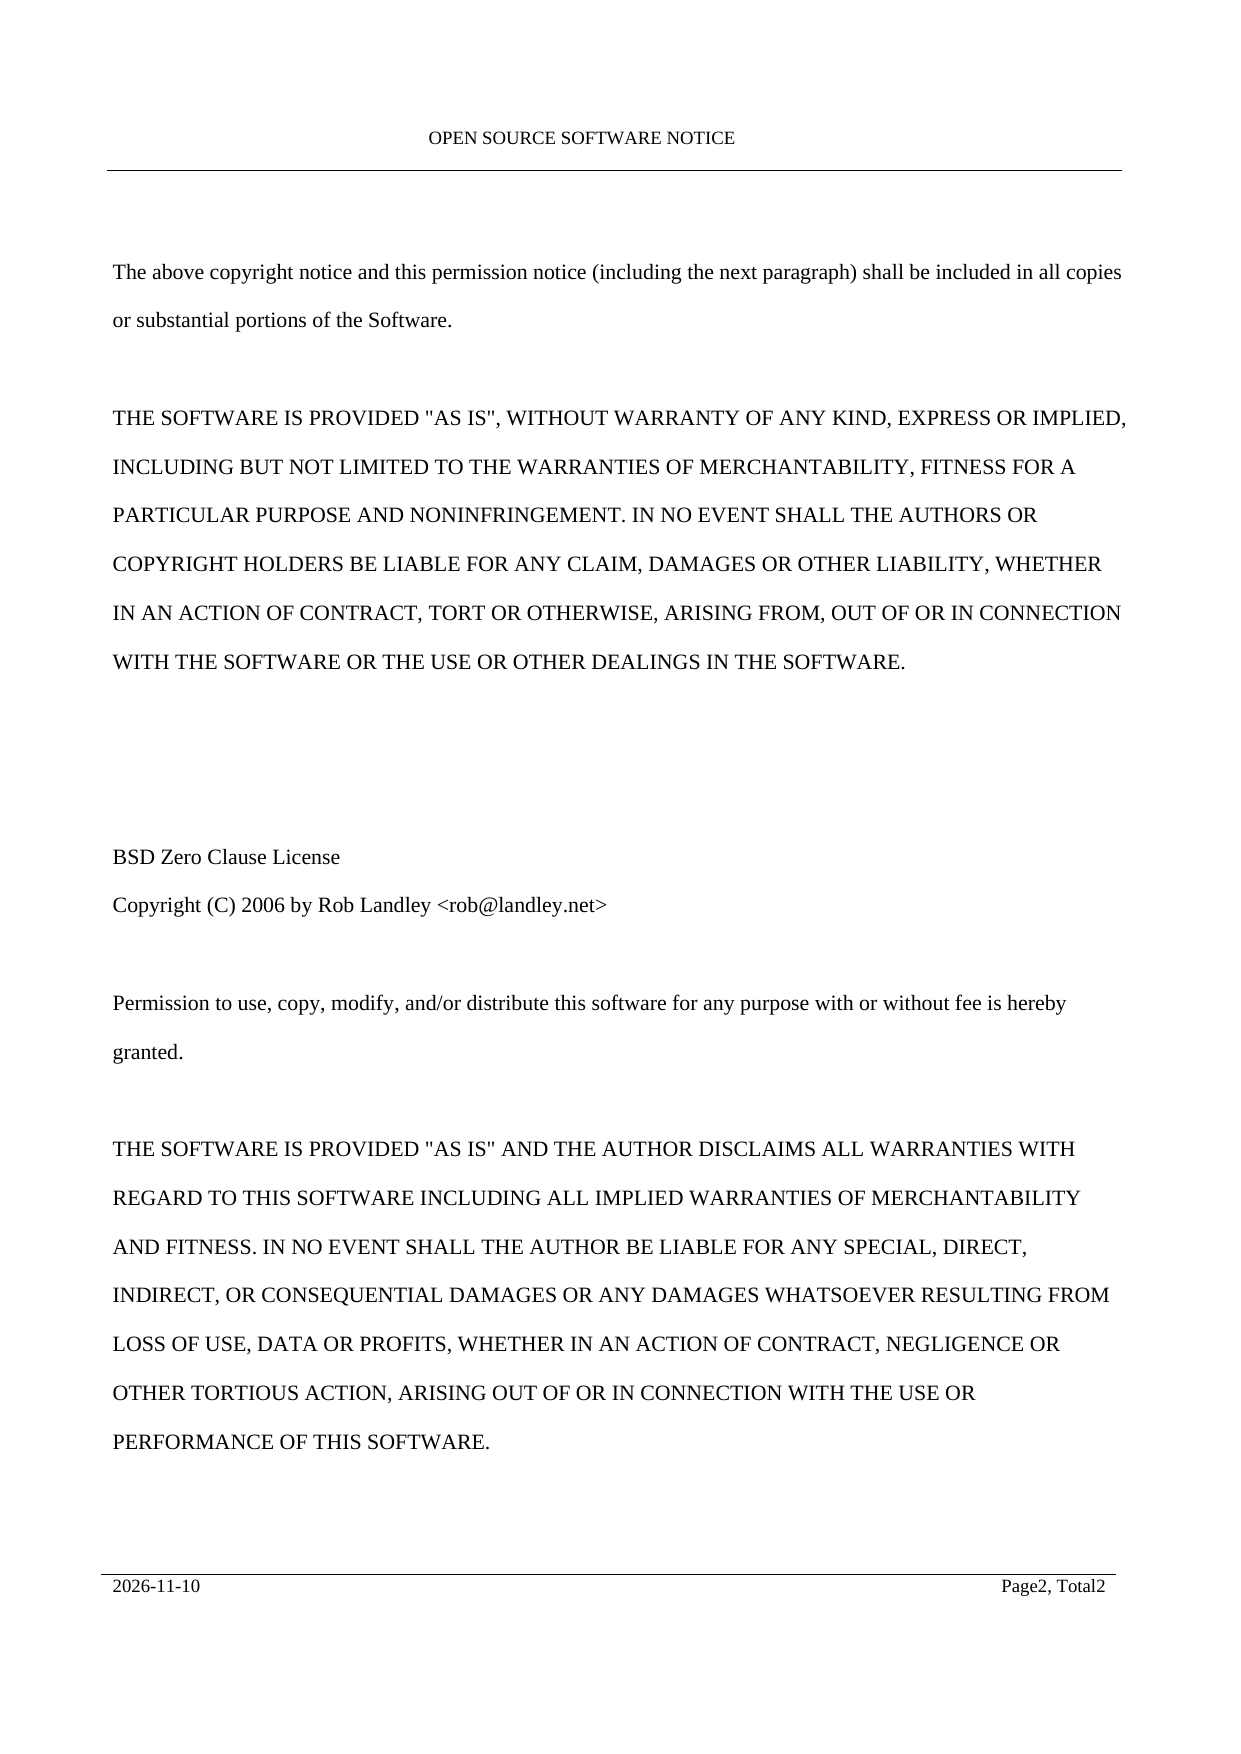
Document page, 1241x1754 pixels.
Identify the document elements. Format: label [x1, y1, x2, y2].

text [112, 206, 1128, 1506]
